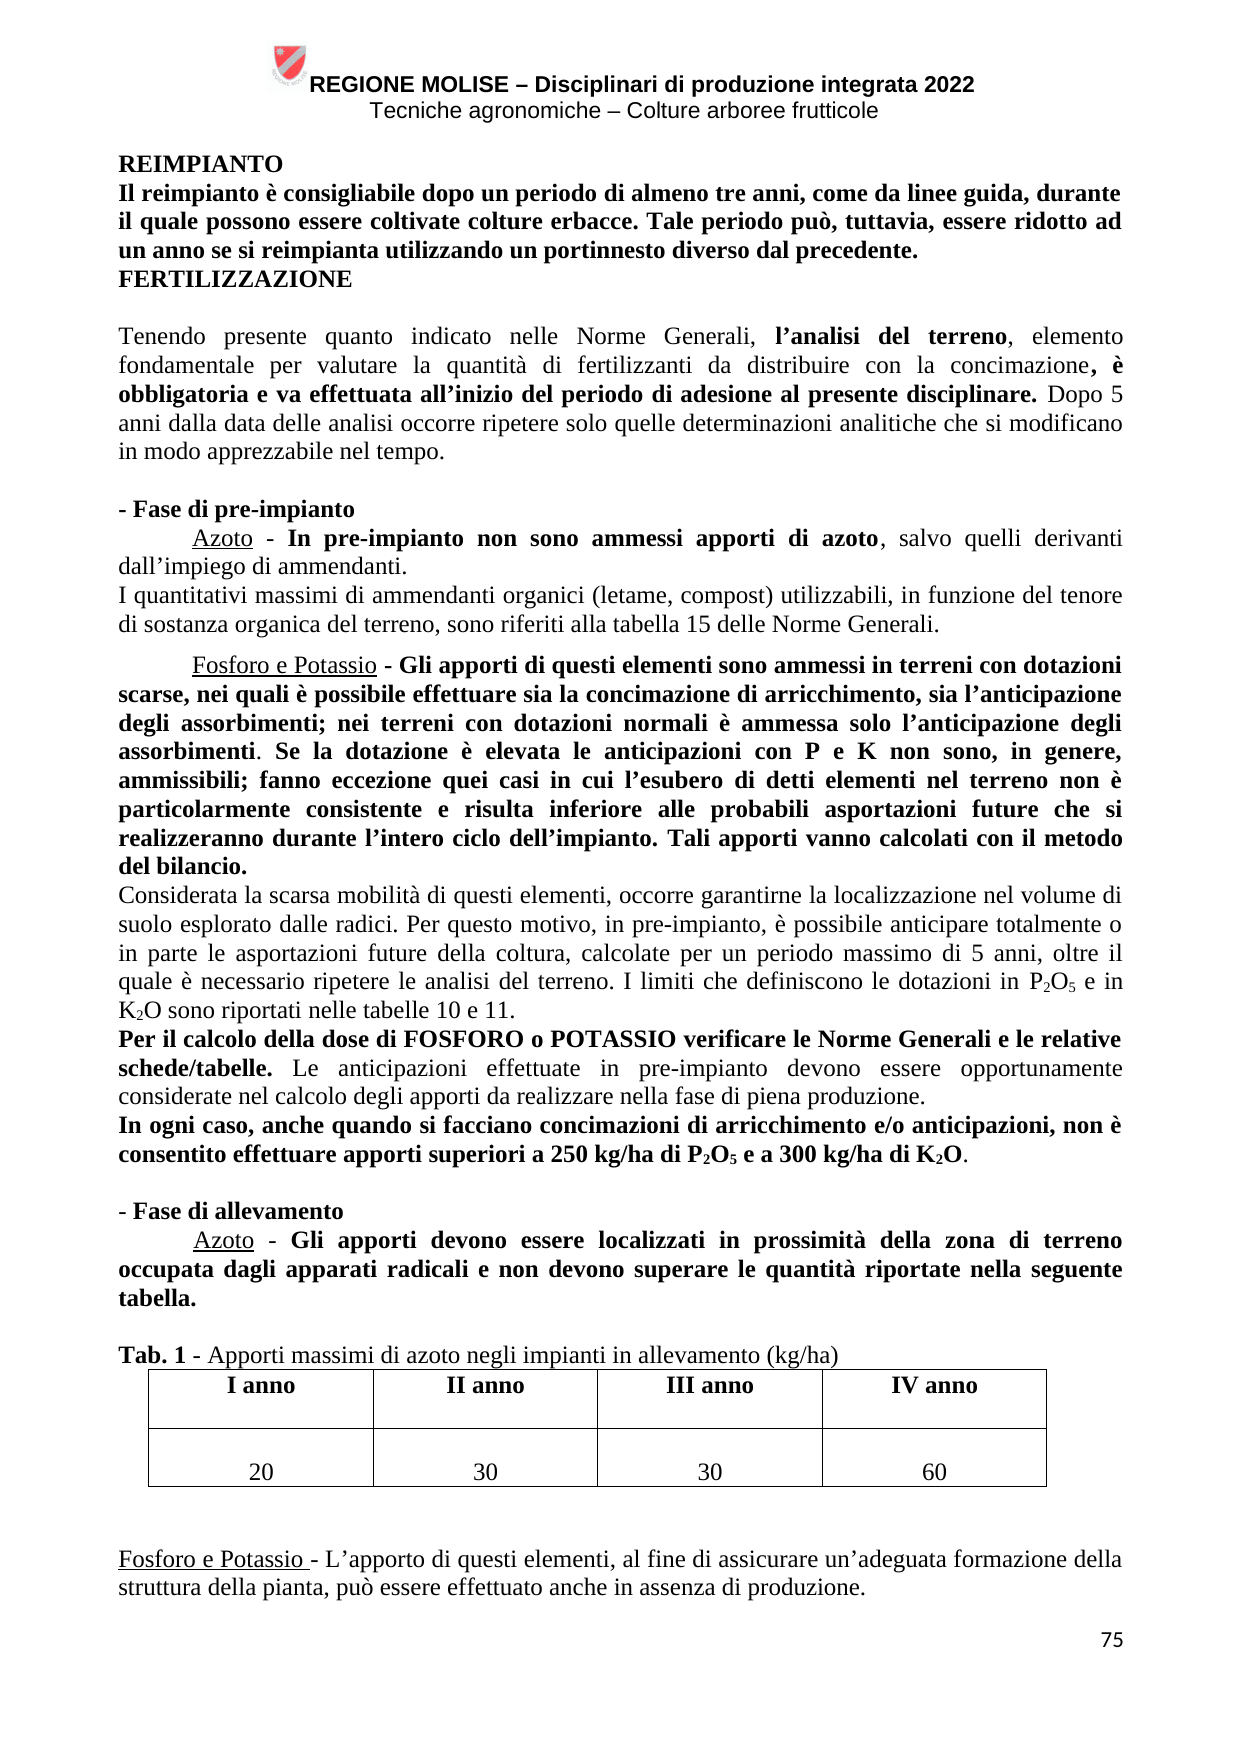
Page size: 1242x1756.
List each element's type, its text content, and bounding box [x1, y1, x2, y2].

table_cell 20 [149, 1429, 373, 1486]
table_cell 30 [374, 1429, 597, 1486]
text Fosforo e Potassio - Gli apporti di questi elementi sono ammessi in terreni con dotazioni scarse, nei quali è possibile effettuare sia la concimazione di arricchimento, sia l’anticipazione degli assorbimenti; nei terreni con dotazioni normali è ammessa solo l’anticipazione degli assorbimenti. Se la dotazione è elevata le anticipazioni con P e K non sono, in genere, ammissibili; fanno eccezione quei casi in cui l’esubero di detti elementi nel terreno non è particolarmente consistente e risulta inferiore alle probabili asportazioni future che si realizzeranno durante l’intero ciclo dell’impianto. Tali apporti vanno calcolati con il metodo del bilancio. [118, 650, 1123, 880]
table_header I anno [149, 1370, 373, 1427]
text I quantitativi massimi di ammendanti organici (letame, compost) utilizzabili, in funzione del tenore di sostanza organica del terreno, sono riferiti alla tabella 15 delle Norme Generali. [118, 580, 1123, 638]
text Considerata la scarsa mobilità di questi elementi, occorre garantirne la localizzazione nel volume di suolo esplorato dalle radici. Per questo motivo, in pre-impianto, è possibile anticipare totalmente o in parte le asportazioni future della coltura, calcolate per un periodo massimo di 5 anni, oltre il quale è necessario ripetere le analisi del terreno. I limiti che definiscono le dotazioni in P2O5 e in K2O sono riportati nelle tabelle 10 e 11. [118, 880, 1123, 1024]
text FERTILIZZAZIONE [118, 264, 1123, 293]
text Azoto - Gli apporti devono essere localizzati in prossimità della zona di terreno occupata dagli apparati radicali e non devono superare le quantità riportate nella seguente tabella. [118, 1225, 1123, 1311]
text - Fase di allevamento [118, 1196, 1123, 1225]
text - Fase di pre-impianto [118, 494, 1123, 523]
table_cell 30 [598, 1429, 822, 1486]
text Per il calcolo della dose di FOSFORO o POTASSIO verificare le Norme Generali e le relative schede/tabelle. Le anticipazioni effettuate in pre-impianto devono essere opportunamente considerate nel calcolo degli apporti da realizzare nella fase di piena produzione. [118, 1024, 1123, 1110]
text Tab. 1 - Apporti massimi di azoto negli impianti in allevamento (kg/ha) [118, 1340, 1123, 1369]
text reimpianto [118, 149, 1123, 178]
text Azoto - In pre-impianto non sono ammessi apporti di azoto, salvo quelli derivanti dall’impiego di ammendanti. [118, 523, 1123, 580]
table_header II anno [374, 1370, 597, 1427]
table_header III anno [598, 1370, 822, 1427]
text In ogni caso, anche quando si facciano concimazioni di arricchimento e/o anticipazioni, non è consentito effettuare apporti superiori a 250 kg/ha di P2O5 e a 300 kg/ha di K2O. [118, 1110, 1123, 1168]
text Il reimpianto è consigliabile dopo un periodo di almeno tre anni, come da linee guida, durante il quale possono essere coltivate colture erbacce. Tale periodo può, tuttavia, essere ridotto ad un anno se si reimpianta utilizzando un portinnesto diverso dal precedente. [118, 178, 1123, 264]
text Tenendo presente quanto indicato nelle Norme Generali, l’analisi del terreno, elemento fondamentale per valutare la quantità di fertilizzanti da distribuire con la concimazione, è obbligatoria e va effettuata all’inizio del periodo di adesione al presente disciplinare. Dopo 5 anni dalla data delle analisi occorre ripetere solo quelle determinazioni analitiche che si modificano in modo apprezzabile nel tempo. [118, 321, 1123, 465]
table_cell 60 [823, 1429, 1046, 1486]
table_header IV anno [823, 1370, 1046, 1427]
text Fosforo e Potassio - L’apporto di questi elementi, al fine di assicurare un’adeguata formazione della struttura della pianta, può essere effettuato anche in assenza di produzione. [118, 1544, 1123, 1601]
